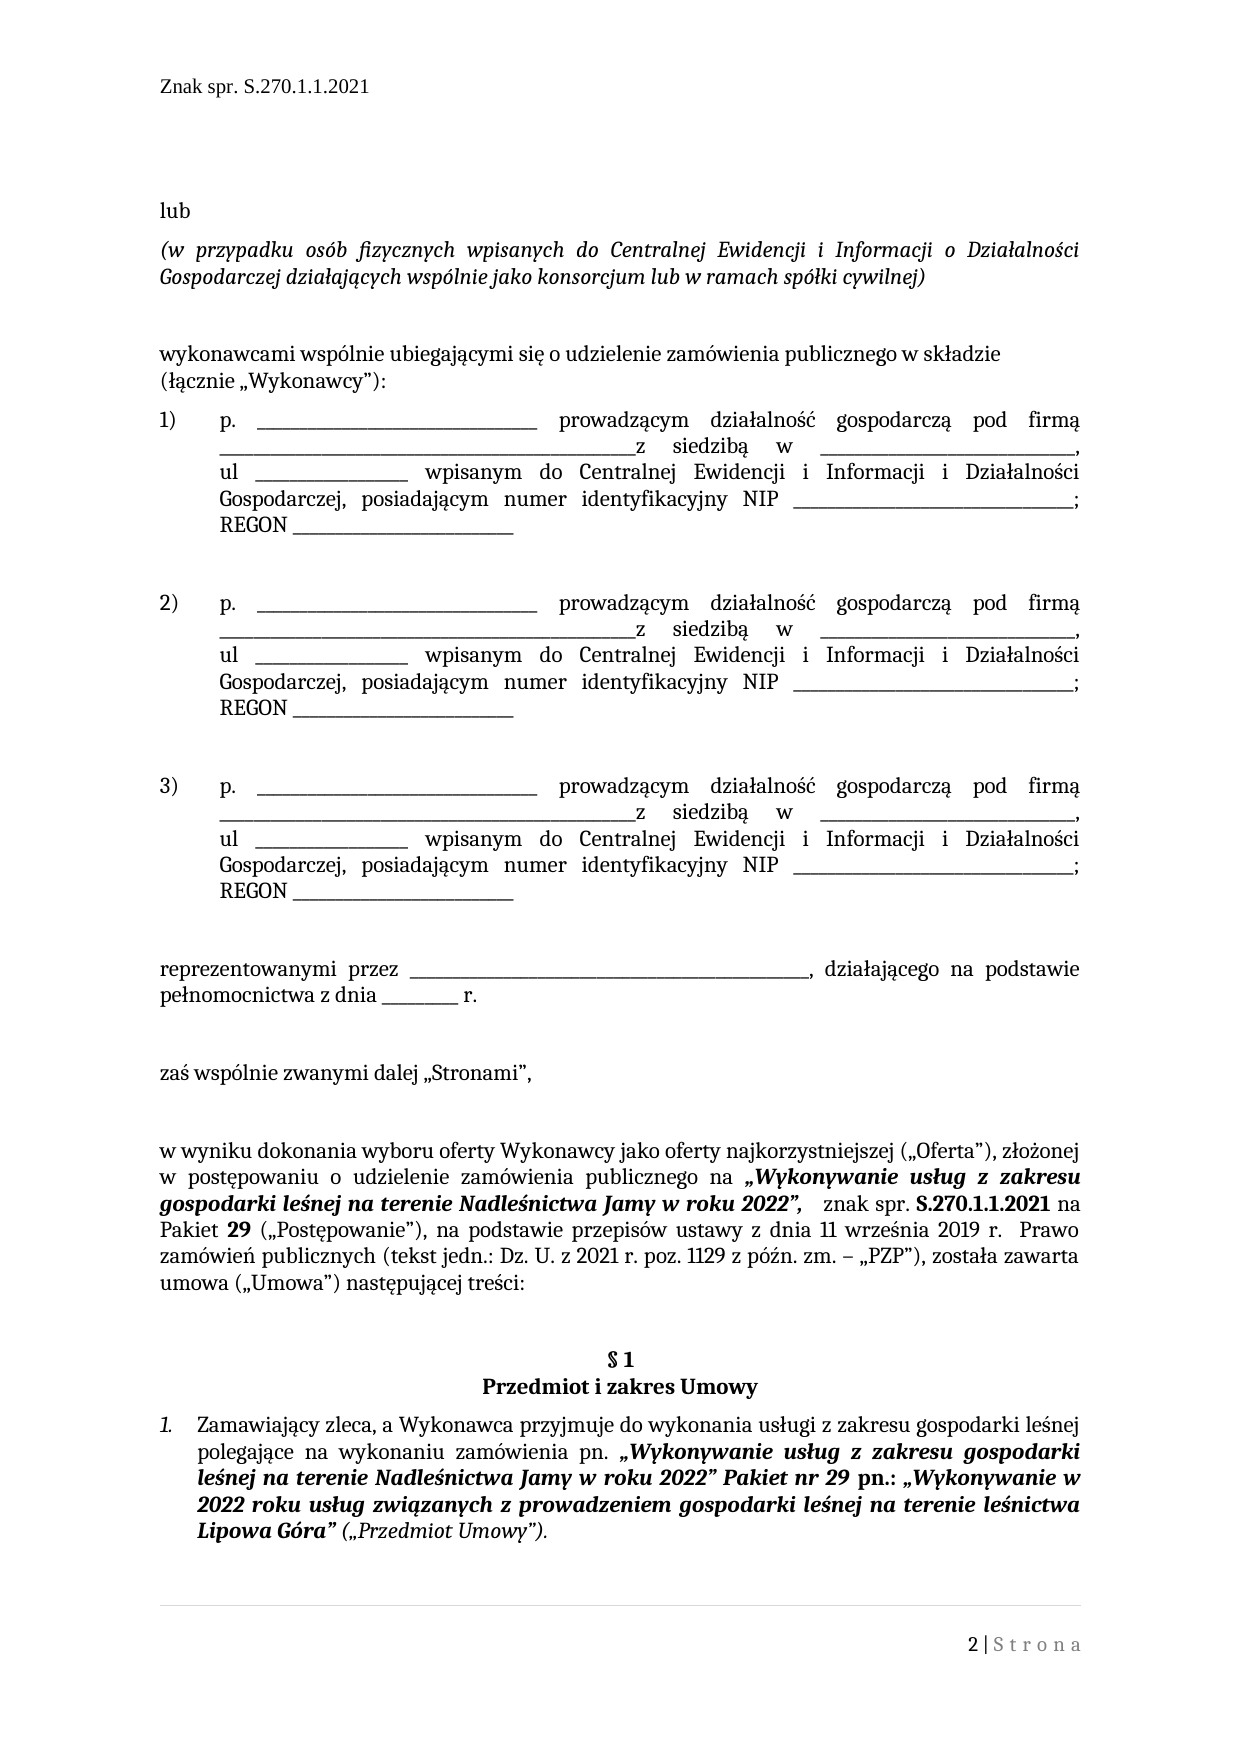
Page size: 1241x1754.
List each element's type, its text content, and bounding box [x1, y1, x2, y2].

list Zamawiający zleca, a Wykonawca przyjmuje do wykonania usługi z zakresu gospodarki leśnej polegające na wykonaniu zamówienia pn. „Wykonywanie usług z zakresu gospodarki leśnej na terenie Nadleśnictwa Jamy w roku 2022” Pakiet nr 29 pn.: „Wykonywanie w 2022 roku usług związanych z prowadzeniem gospodarki leśnej na terenie leśnictwa Lipowa Góra” („Przedmiot Umowy”). [159, 1412, 1081, 1544]
text lub [159, 198, 1081, 225]
text (w przypadku osób fizycznych wpisanych do Centralnej Ewidencji i Informacji o Działalności Gospodarczej działających wspólnie jako konsorcjum lub w ramach spółki cywilnej) [159, 237, 1081, 290]
text zaś wspólnie zwanymi dalej „Stronami”, [159, 1060, 1081, 1086]
text 3) p. _________________________________ prowadzącym działalność gospodarczą pod firmą _________________________________________________z siedzibą w ______________________________, ul __________________ wpisanym do Centralnej Ewidencji i Informacji i Działalności Gospodarczej, posiadającym numer identyfikacyjny NIP _________________________________; REGON __________________________ [159, 773, 1081, 904]
text § 1 Przedmiot i zakres Umowy [159, 1347, 1081, 1400]
text 2) p. _________________________________ prowadzącym działalność gospodarczą pod firmą _________________________________________________z siedzibą w ______________________________, ul __________________ wpisanym do Centralnej Ewidencji i Informacji i Działalności Gospodarczej, posiadającym numer identyfikacyjny NIP _________________________________; REGON __________________________ [159, 589, 1081, 721]
text 1) p. _________________________________ prowadzącym działalność gospodarczą pod firmą _________________________________________________z siedzibą w ______________________________, ul __________________ wpisanym do Centralnej Ewidencji i Informacji i Działalności Gospodarczej, posiadającym numer identyfikacyjny NIP _________________________________; REGON __________________________ [159, 406, 1081, 538]
text w wyniku dokonania wyboru oferty Wykonawcy jako oferty najkorzystniejszej („Oferta”), złożonej w postępowaniu o udzielenie zamówienia publicznego na „Wykonywanie usług z zakresu gospodarki leśnej na terenie Nadleśnictwa Jamy w roku 2022”, znak spr. S.270.1.1.2021 na Pakiet 29 („Postępowanie”), na podstawie przepisów ustawy z dnia 11 września 2019 r. Prawo zamówień publicznych (tekst jedn.: Dz. U. z 2021 r. poz. 1129 z późn. zm. – „PZP”), została zawarta umowa („Umowa”) następującej treści: [159, 1138, 1081, 1296]
text reprezentowanymi przez _______________________________________________, działającego na podstawie pełnomocnictwa z dnia _________ r. [159, 956, 1081, 1008]
text wykonawcami wspólnie ubiegającymi się o udzielenie zamówienia publicznego w składzie (łącznie „Wykonawcy”): [159, 341, 1081, 394]
